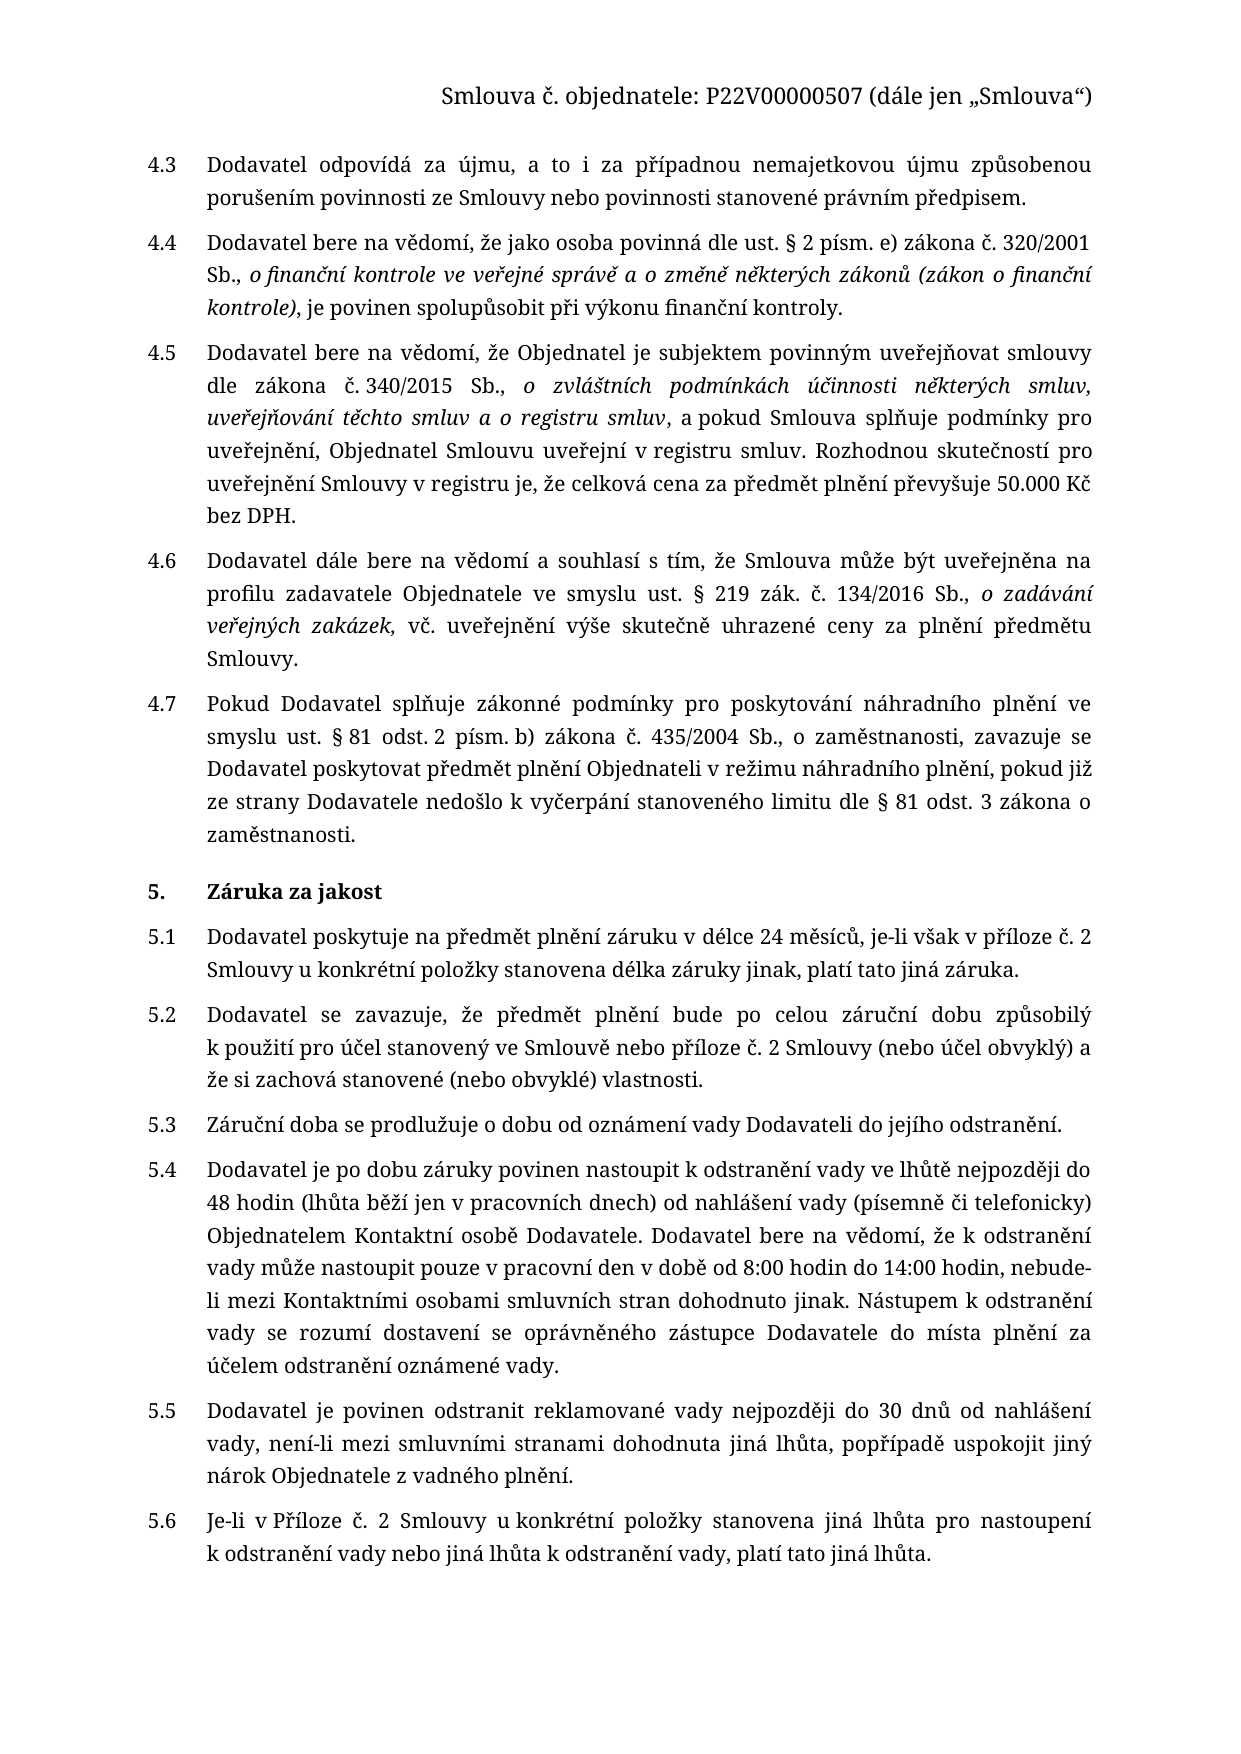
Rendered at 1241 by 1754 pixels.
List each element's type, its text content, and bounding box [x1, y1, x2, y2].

list Záruka za jakost [148, 877, 1093, 906]
list Dodavatel je po dobu záruky povinen nastoupit k odstranění vady ve lhůtě nejpozději do 48 hodin (lhůta běží jen v pracovních dnech) od nahlášení vady (písemně či telefonicky) Objednatelem Kontaktní osobě Dodavatele. Dodavatel bere na vědomí, že k odstranění vady může nastoupit pouze v pracovní den v době od 8:00 hodin do 14:00 hodin, nebude-li mezi Kontaktními osobami smluvních stran dohodnuto jinak. Nástupem k odstranění vady se rozumí dostavení se oprávněného zástupce Dodavatele do místa plnění za účelem odstranění oznámené vady. [148, 1156, 1093, 1379]
list Je-li v Příloze č. 2 Smlouvy u konkrétní položky stanovena jiná lhůta pro nastoupení k odstranění vady nebo jiná lhůta k odstranění vady, platí tato jiná lhůta. [148, 1507, 1093, 1568]
list Dodavatel dále bere na vědomí a souhlasí s tím, že Smlouva může být uveřejněna na profilu zadavatele Objednatele ve smyslu ust. § 219 zák. č. 134/2016 Sb., o zadávání veřejných zakázek, vč. uveřejnění výše skutečně uhrazené ceny za plnění předmětu Smlouvy. [148, 546, 1093, 673]
list Dodavatel poskytuje na předmět plnění záruku v délce 24 měsíců, je-li však v příloze č. 2 Smlouvy u konkrétní položky stanovena délka záruky jinak, platí tato jiná záruka. [148, 922, 1093, 983]
list Dodavatel je povinen odstranit reklamované vady nejpozději do 30 dnů od nahlášení vady, není-li mezi smluvními stranami dohodnuta jiná lhůta, popřípadě uspokojit jiný nárok Objednatele z vadného plnění. [148, 1396, 1093, 1490]
list Dodavatel odpovídá za újmu, a to i za případnou nemajetkovou újmu způsobenou porušením povinnosti ze Smlouvy nebo povinnosti stanovené právním předpisem. [148, 150, 1093, 211]
list Dodavatel bere na vědomí, že Objednatel je subjektem povinným uveřejňovat smlouvy dle zákona č. 340/2015 Sb., o zvláštních podmínkách účinnosti některých smluv, uveřejňování těchto smluv a o registru smluv, a pokud Smlouva splňuje podmínky pro uveřejnění, Objednatel Smlouvu uveřejní v registru smluv. Rozhodnou skutečností pro uveřejnění Smlouvy v registru je, že celková cena za předmět plnění převyšuje 50.000 Kč bez DPH. [148, 338, 1093, 530]
list Dodavatel se zavazuje, že předmět plnění bude po celou záruční dobu způsobilý k použití pro účel stanovený ve Smlouvě nebo příloze č. 2 Smlouvy (nebo účel obvyklý) a že si zachová stanovené (nebo obvyklé) vlastnosti. [148, 1000, 1093, 1094]
list Záruční doba se prodlužuje o dobu od oznámení vady Dodavateli do jejího odstranění. [148, 1110, 1093, 1139]
list Pokud Dodavatel splňuje zákonné podmínky pro poskytování náhradního plnění ve smyslu ust. § 81 odst. 2 písm. b) zákona č. 435/2004 Sb., o zaměstnanosti, zavazuje se Dodavatel poskytovat předmět plnění Objednateli v režimu náhradního plnění, pokud již ze strany Dodavatele nedošlo k vyčerpání stanoveného limitu dle § 81 odst. 3 zákona o zaměstnanosti. [148, 689, 1093, 848]
list Dodavatel bere na vědomí, že jako osoba povinná dle ust. § 2 písm. e) zákona č. 320/2001 Sb., o finanční kontrole ve veřejné správě a o změně některých zákonů (zákon o finanční kontrole), je povinen spolupůsobit při výkonu finanční kontroly. [148, 228, 1093, 322]
